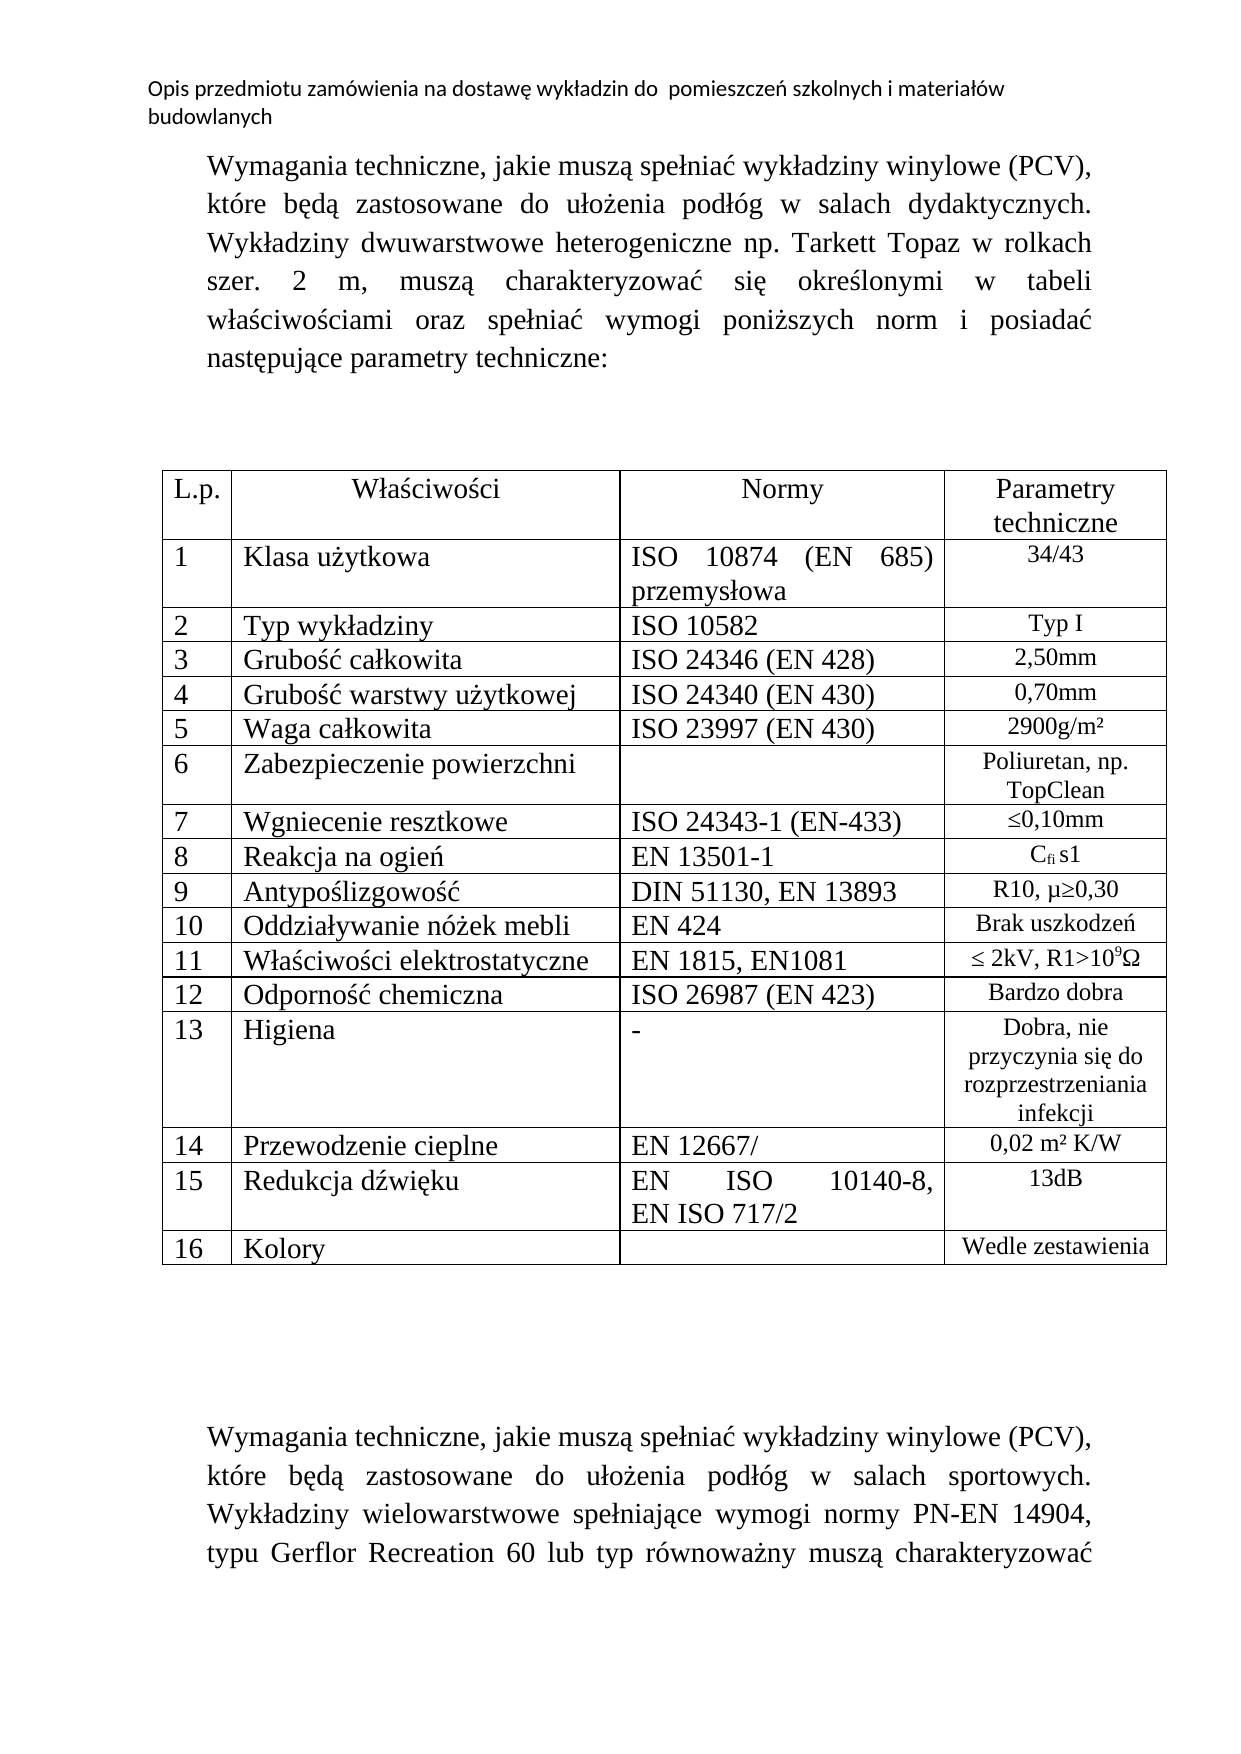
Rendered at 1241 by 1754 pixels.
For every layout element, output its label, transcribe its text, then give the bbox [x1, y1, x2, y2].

table_cell Przewodzenie cieplne [232, 1128, 619, 1162]
table_cell Zabezpieczenie powierzchni [232, 746, 619, 803]
table_cell Grubość całkowita [232, 642, 619, 676]
table_cell R10, µ≥0,30 [945, 874, 1166, 907]
table_cell ISO 10582 [621, 608, 944, 641]
table_cell Dobra, nie przyczynia się do rozprzestrzeniania infekcji [945, 1012, 1166, 1127]
table_cell 8 [163, 839, 231, 873]
table_cell 0,70mm [945, 677, 1166, 710]
table_cell Odporność chemiczna [232, 978, 619, 1011]
table_header Normy [621, 471, 944, 538]
table_cell Poliuretan, np. TopClean [945, 746, 1166, 803]
table_cell Cfi s1 [945, 839, 1166, 873]
table_header Właściwości [232, 471, 619, 538]
table_cell ISO 24340 (EN 430) [621, 677, 944, 710]
table_cell Wedle zestawienia [945, 1231, 1166, 1264]
table_cell 2900g/m² [945, 711, 1166, 745]
table_header L.p. [163, 471, 231, 538]
table_cell 10 [163, 908, 231, 942]
table_cell 11 [163, 943, 231, 976]
table_cell Bardzo dobra [945, 978, 1166, 1011]
table_cell EN 13501-1 [621, 839, 944, 873]
table_cell Wgniecenie resztkowe [232, 805, 619, 838]
table_cell 13dB [945, 1163, 1166, 1230]
table_cell EN 424 [621, 908, 944, 942]
table_cell 1 [163, 540, 231, 607]
table_cell 7 [163, 805, 231, 838]
table_cell ISO 10874 (EN 685) przemysłowa [621, 540, 944, 607]
table_cell 9 [163, 874, 231, 907]
table_cell Redukcja dźwięku [232, 1163, 619, 1230]
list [207, 1419, 1093, 1569]
table_cell Typ I [945, 608, 1166, 641]
table_cell 14 [163, 1128, 231, 1162]
table_cell 6 [163, 746, 231, 803]
table_cell 34/43 [945, 540, 1166, 607]
table_cell ISO 26987 (EN 423) [621, 978, 944, 1011]
table_cell Typ wykładziny [232, 608, 619, 641]
table_cell Waga całkowita [232, 711, 619, 745]
table_cell ISO 24346 (EN 428) [621, 642, 944, 676]
table_cell - [621, 1012, 944, 1127]
table_cell ≤ 2kV, R1>109Ω [945, 943, 1166, 976]
table_cell 3 [163, 642, 231, 676]
table_cell EN 12667/ [621, 1128, 944, 1162]
table_cell 2,50mm [945, 642, 1166, 676]
table_cell Klasa użytkowa [232, 540, 619, 607]
table_cell EN 1815, EN1081 [621, 943, 944, 976]
table_cell 2 [163, 608, 231, 641]
table_cell DIN 51130, EN 13893 [621, 874, 944, 907]
table_header Parametry techniczne [945, 471, 1166, 538]
table_cell ISO 24343-1 (EN-433) [621, 805, 944, 838]
table_cell EN ISO 10140-8, EN ISO 717/2 [621, 1163, 944, 1230]
table_cell 5 [163, 711, 231, 745]
table_cell 12 [163, 978, 231, 1011]
table_cell 16 [163, 1231, 231, 1264]
table_cell 0,02 m² K/W [945, 1128, 1166, 1162]
table_cell Oddziaływanie nóżek mebli [232, 908, 619, 942]
table_cell Antypoślizgowość [232, 874, 619, 907]
table_cell Grubość warstwy użytkowej [232, 677, 619, 710]
table_cell Higiena [232, 1012, 619, 1127]
table_cell 13 [163, 1012, 231, 1127]
table_cell Brak uszkodzeń [945, 908, 1166, 942]
table_cell ≤0,10mm [945, 805, 1166, 838]
table_cell [621, 1231, 944, 1264]
table_cell [621, 746, 944, 803]
table_cell 4 [163, 677, 231, 710]
table_cell Właściwości elektrostatyczne [232, 943, 619, 976]
table_cell ISO 23997 (EN 430) [621, 711, 944, 745]
table_cell Kolory [232, 1231, 619, 1264]
list Wymagania techniczne, jakie muszą spełniać wykładziny winylowe (PCV), które będą zastosowane do ułożenia podłóg w salach dydaktycznych. Wykładziny dwuwarstwowe heterogeniczne np. Tarkett Topaz w rolkach szer. 2 m, muszą charakteryzować się określonymi w tabeli właściwościami oraz spełniać wymogi poniższych norm i posiadać następujące parametry techniczne: [207, 148, 1093, 374]
table_cell 15 [163, 1163, 231, 1230]
table_cell Reakcja na ogień [232, 839, 619, 873]
